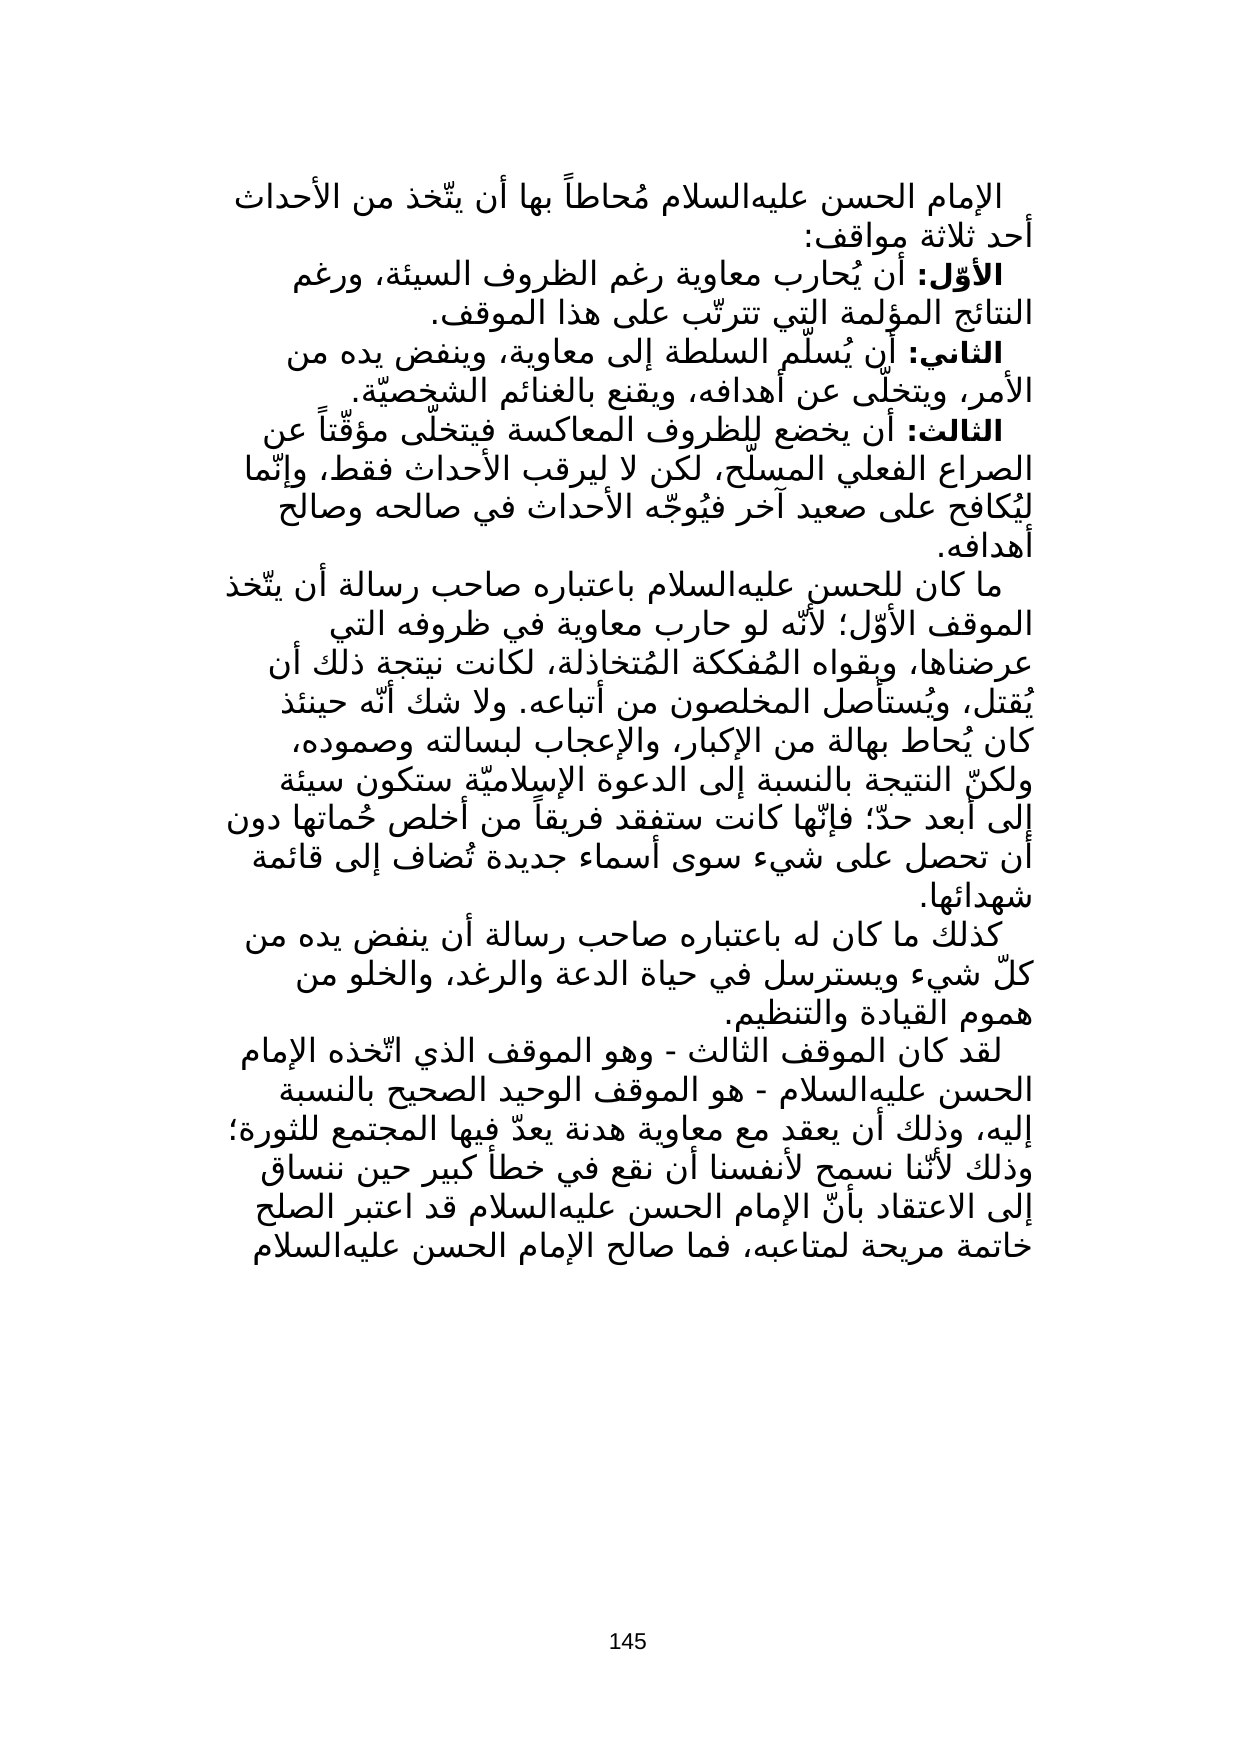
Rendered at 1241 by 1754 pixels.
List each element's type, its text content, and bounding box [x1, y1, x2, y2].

text ما كان للحسن عليه‌السلام باعتباره صاحب رسالة أن يتّخذ الموقف الأوّل؛ لأنّه لو حارب معاوية في ظروفه التي عرضناها، وبقواه المُفككة المُتخاذلة، لكانت نيتجة ذلك أن يُقتل، ويُستأصل المخلصون من أتباعه. ولا شك أنّه حينئذ كان يُحاط بهالة من الإكبار، والإعجاب لبسالته وصموده، ولكنّ النتيجة بالنسبة إلى الدعوة الإسلاميّة ستكون سيئة إلى أبعد حدّ؛ فإنّها كانت ستفقد فريقاً من أخلص حُماتها دون أن تحصل على شيء سوى أسماء جديدة تُضاف إلى قائمة شهدائها. [222, 566, 1033, 915]
text الإمام الحسن عليه‌السلام مُحاطاً بها أن يتّخذ من الأحداث أحد ثلاثة مواقف: [222, 177, 1033, 255]
text كذلك ما كان له باعتباره صاحب رسالة أن ينفض يده من كلّ شيء ويسترسل في حياة الدعة والرغد، والخلو من هموم القيادة والتنظيم. [222, 915, 1033, 1032]
text لقد كان الموقف الثالث - وهو الموقف الذي اتّخذه الإمام الحسن عليه‌السلام - هو الموقف الوحيد الصحيح بالنسبة إليه، وذلك أن يعقد مع معاوية هدنة يعدّ فيها المجتمع للثورة؛ وذلك لأنّنا نسمح لأنفسنا أن نقع في خطأ كبير حين ننساق إلى الاعتقاد بأنّ الإمام الحسن عليه‌السلام قد اعتبر الصلح خاتمة مريحة لمتاعبه، فما صالح الإمام الحسن عليه‌السلام [222, 1032, 1033, 1265]
text الثالث: أن يخضع للظروف المعاكسة فيتخلّى مؤقّتاً عن الصراع الفعلي المسلّح، لكن لا ليرقب الأحداث فقط، وإنّما ليُكافح على صعيد آخر فيُوجّه الأحداث في صالحه وصالح أهدافه. [222, 410, 1033, 566]
text الأوّل: أن يُحارب معاوية رغم الظروف السيئة، ورغم النتائج المؤلمة التي تترتّب على هذا الموقف. [222, 255, 1033, 333]
text الثاني: أن يُسلّم السلطة إلى معاوية، وينفض يده من الأمر، ويتخلّى عن أهدافه، ويقنع بالغنائم الشخصيّة. [222, 333, 1033, 410]
